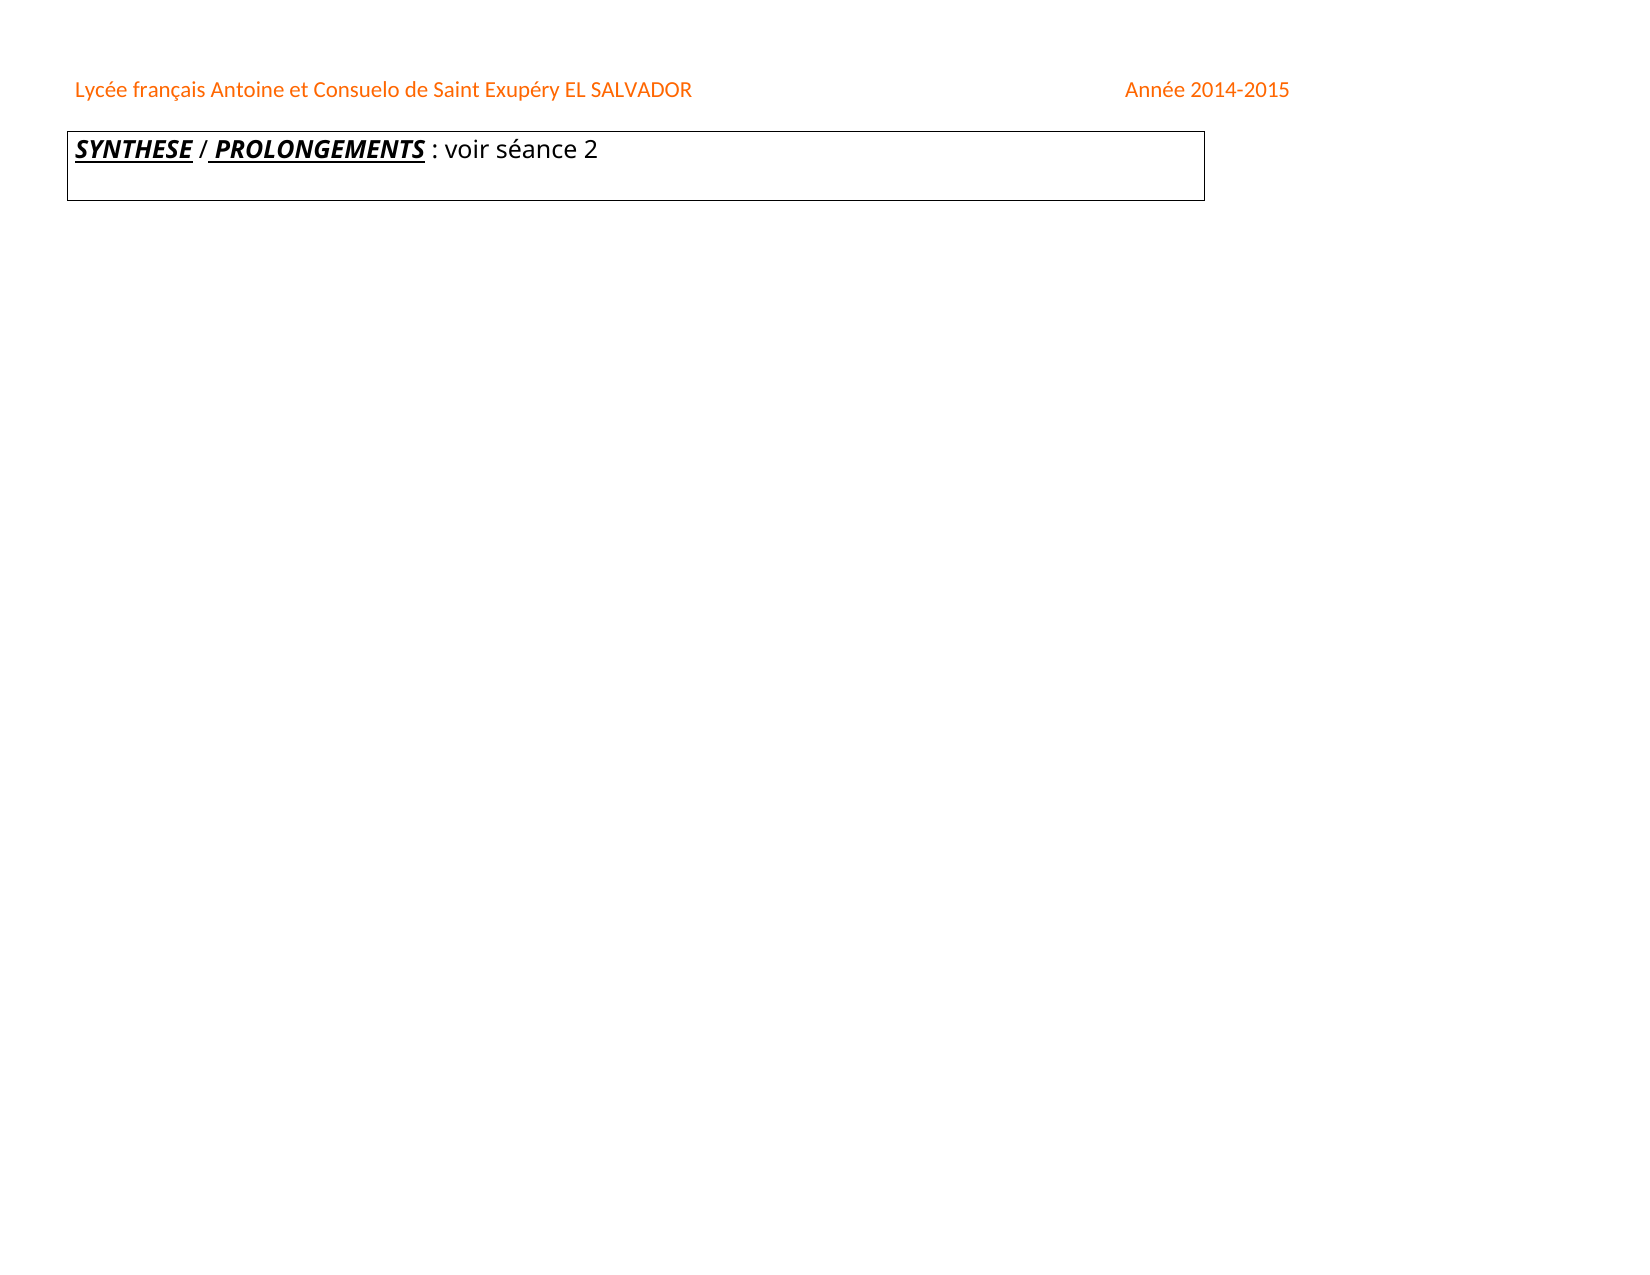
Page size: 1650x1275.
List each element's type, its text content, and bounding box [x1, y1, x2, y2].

table_header SYNTHESE / PROLONGEMENTS : voir séance 2 [68, 132, 1204, 200]
